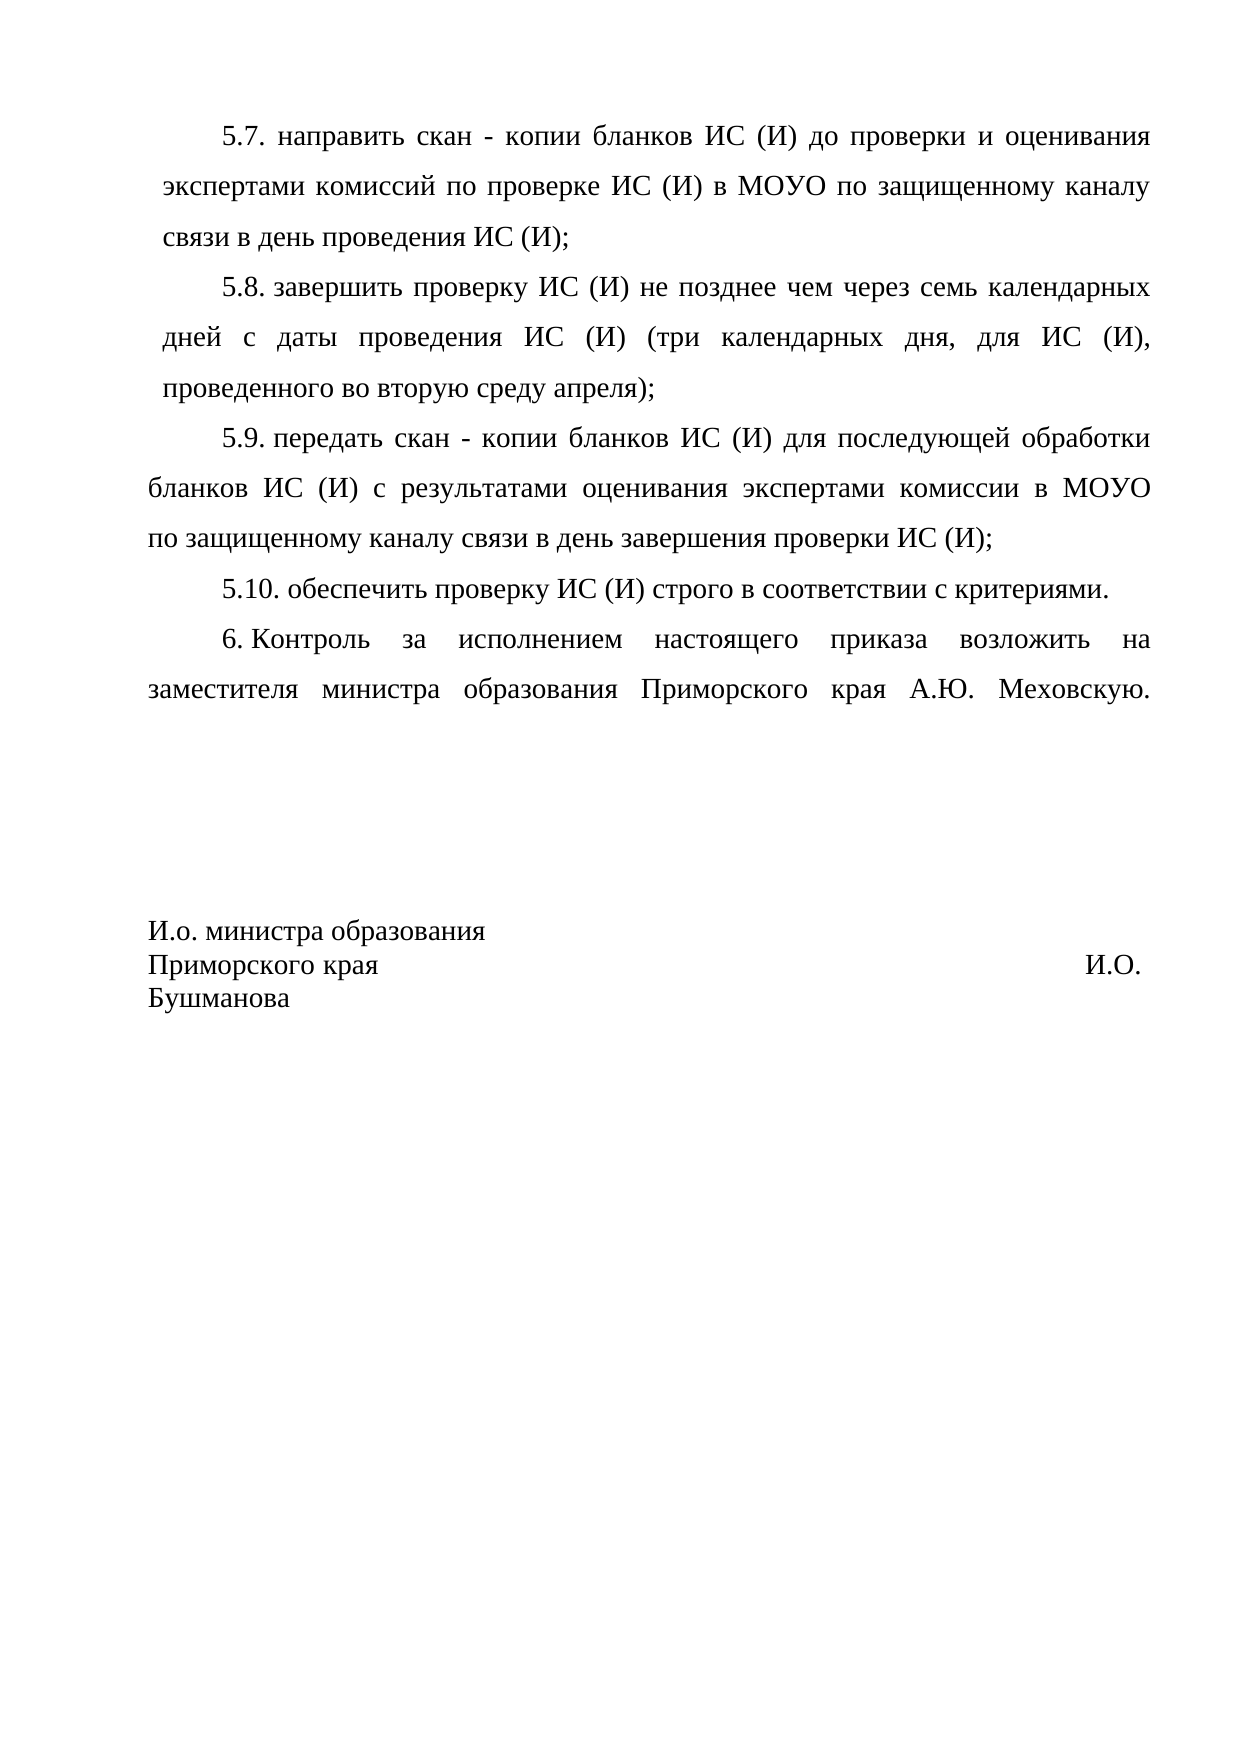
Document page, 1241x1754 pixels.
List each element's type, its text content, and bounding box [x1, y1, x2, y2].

list завершить проверку ИС (И) не позднее чем через семь календарных дней с даты проведения ИС (И) (три календарных дня, для ИС (И), проведенного во вторую среду апреля); [162, 269, 1152, 403]
list направить скан - копии бланков ИС (И) до проверки и оценивания экспертами комиссий по проверке ИС (И) в МОУО по защищенному каналу связи в день проведения ИС (И); [162, 118, 1152, 252]
list 6. Контроль за исполнением настоящего приказа возложить на заместителя министра образования Приморского края А.Ю. Меховскую. [148, 621, 1152, 748]
text Приморского края И.О. Бушманова [148, 947, 1152, 1014]
text И.о. министра образования [148, 913, 1152, 947]
list передать скан - копии бланков ИС (И) для последующей обработки бланков ИС (И) с результатами оценивания экспертами комиссии в МОУО по защищенному каналу связи в день завершения проверки ИС (И); [148, 420, 1152, 554]
list 5.10. обеспечить проверку ИС (И) строго в соответствии с критериями. [222, 571, 1152, 604]
